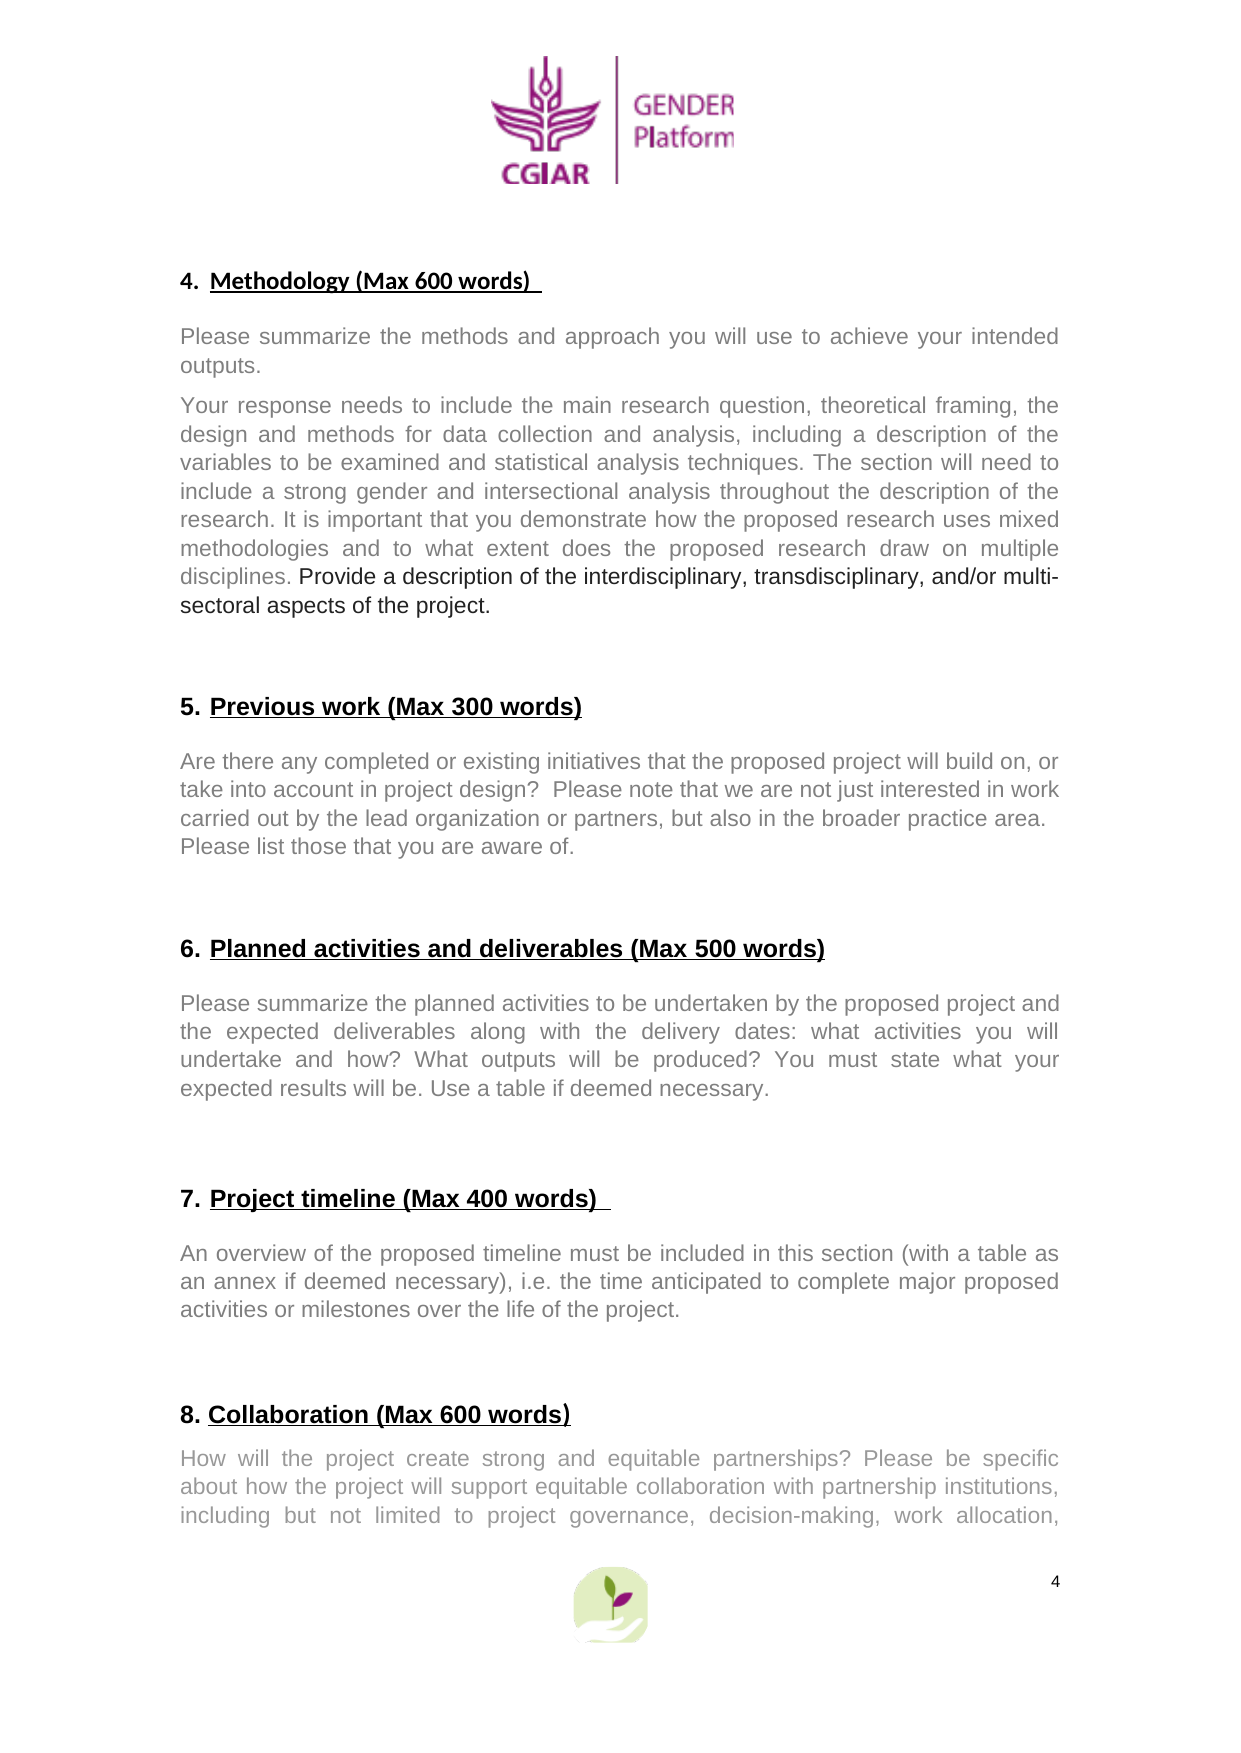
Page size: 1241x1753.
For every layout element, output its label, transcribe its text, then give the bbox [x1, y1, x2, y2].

text Your response needs to include the main research question, theoretical framing, the design and methods for data collection and analysis, including a description of the variables to be examined and statistical analysis techniques. The section will need to include a strong gender and intersectional analysis throughout the description of the research. It is important that you demonstrate how the proposed research uses mixed methodologies and to what extent does the proposed research draw on multiple disciplines. Provide a description of the interdisciplinary, transdisciplinary, and/or multi-sectoral aspects of the project. [180, 392, 1060, 618]
list Project timeline (Max 400 words) [180, 1183, 1060, 1212]
text Please summarize the planned activities to be undertaken by the proposed project and the expected deliverables along with the delivery dates: what activities you will undertake and how? What outputs will be produced? You must state what your expected results will be. Use a table if deemed necessary. [180, 989, 1060, 1101]
text An overview of the proposed timeline must be included in this section (with a table as an annex if deemed necessary), i.e. the time anticipated to complete major proposed activities or milestones over the life of the project. [180, 1239, 1060, 1323]
list Planned activities and deliverables (Max 500 words) [180, 933, 1060, 962]
list Previous work (Max 300 words) [180, 692, 1060, 721]
text Please summarize the methods and approach you will use to achieve your intended outputs. [180, 323, 1060, 378]
text Are there any completed or existing initiatives that the proposed project will build on, or take into account in project design? Please note that we are not just interested in work carried out by the lead organization or partners, but also in the broader practice area. Please list those that you are aware of. [180, 748, 1060, 859]
text 8. Collaboration (Max 600 words) [180, 1397, 1060, 1430]
list Methodology (Max 600 words) [180, 265, 1060, 296]
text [180, 1445, 1060, 1528]
